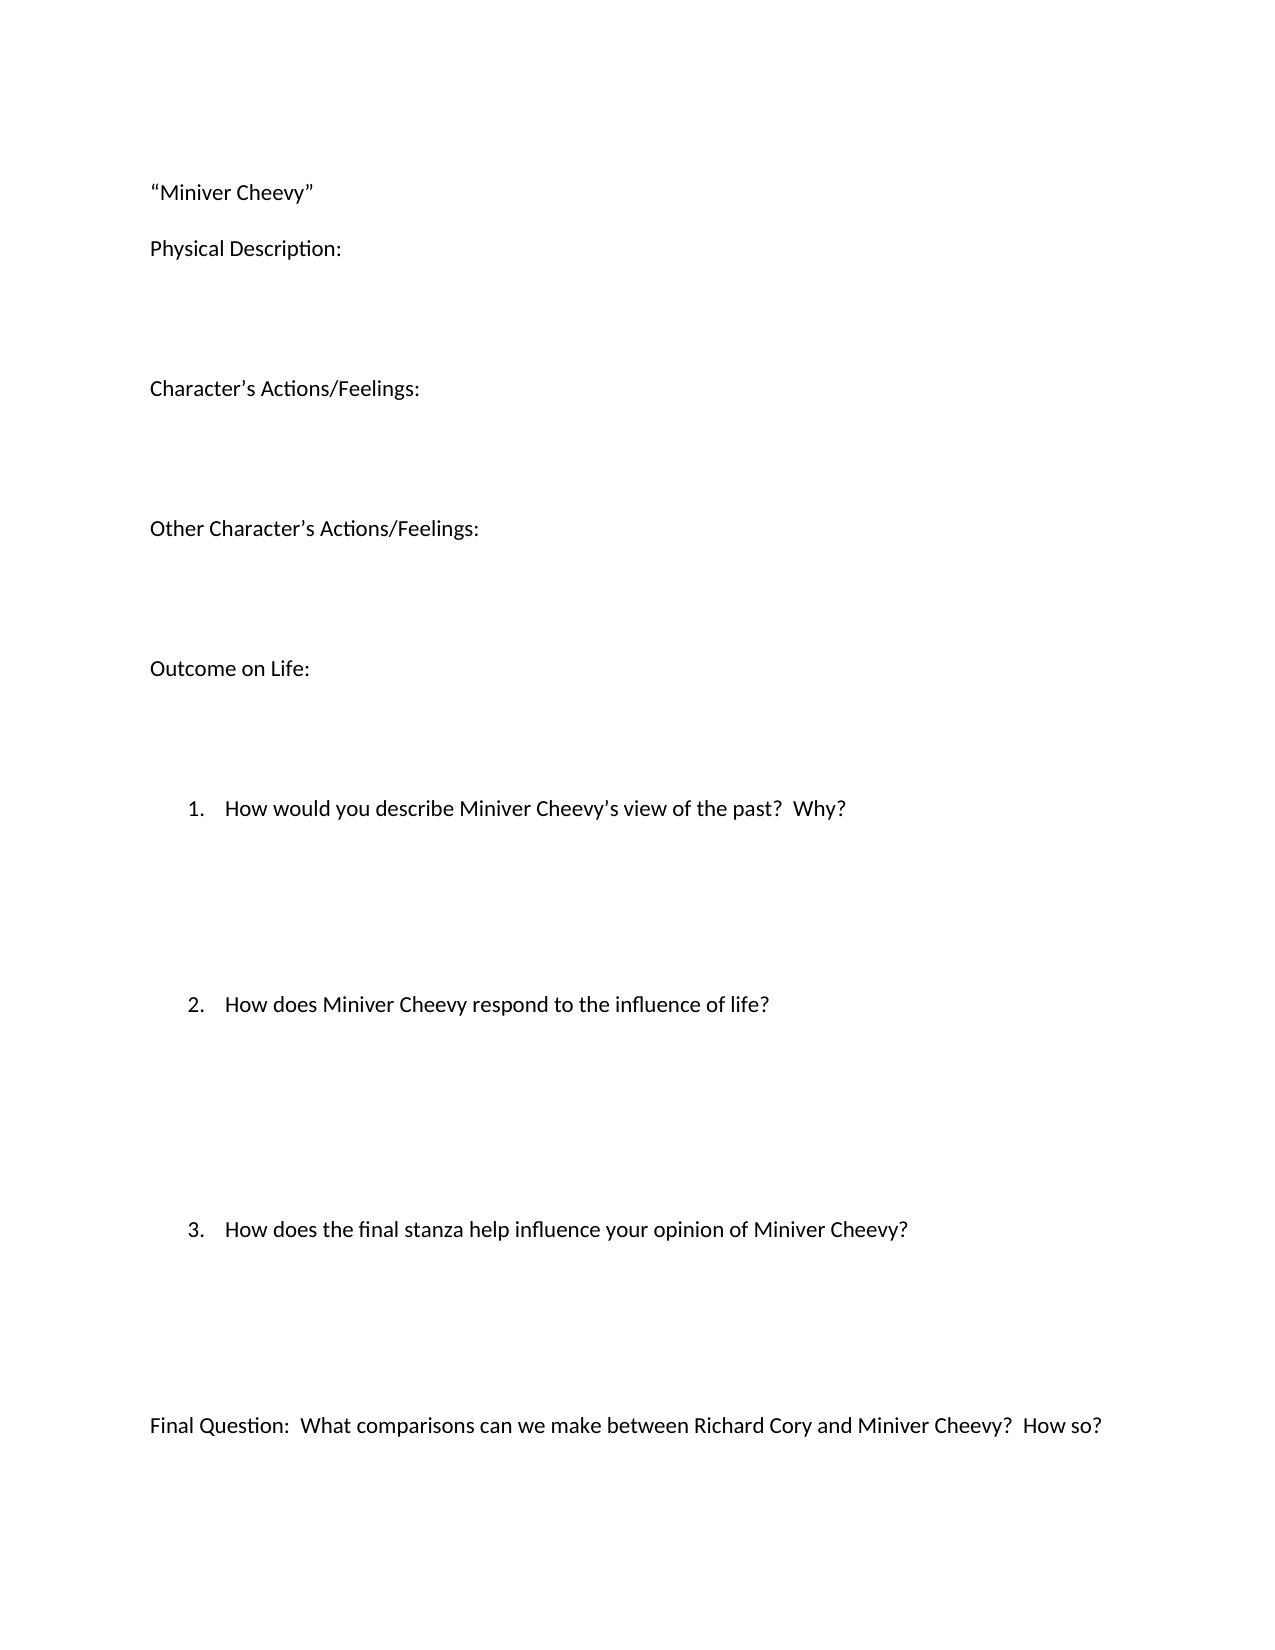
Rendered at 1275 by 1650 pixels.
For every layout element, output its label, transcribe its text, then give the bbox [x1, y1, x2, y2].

text Final Question: What comparisons can we make between Richard Cory and Miniver Cheevy? How so? [150, 1411, 1125, 1439]
list How does the final stanza help influence your opinion of Miniver Cheevy? [187, 1215, 1125, 1243]
text “Miniver Cheevy” [150, 178, 1125, 206]
text Physical Description: [150, 234, 1125, 262]
text Character’s Actions/Feelings: [150, 374, 1125, 402]
text Other Character’s Actions/Feelings: [150, 514, 1125, 542]
list How would you describe Miniver Cheevy’s view of the past? Why? [187, 794, 1125, 822]
text Outcome on Life: [150, 654, 1125, 682]
list How does Miniver Cheevy respond to the influence of life? [187, 991, 1125, 1019]
